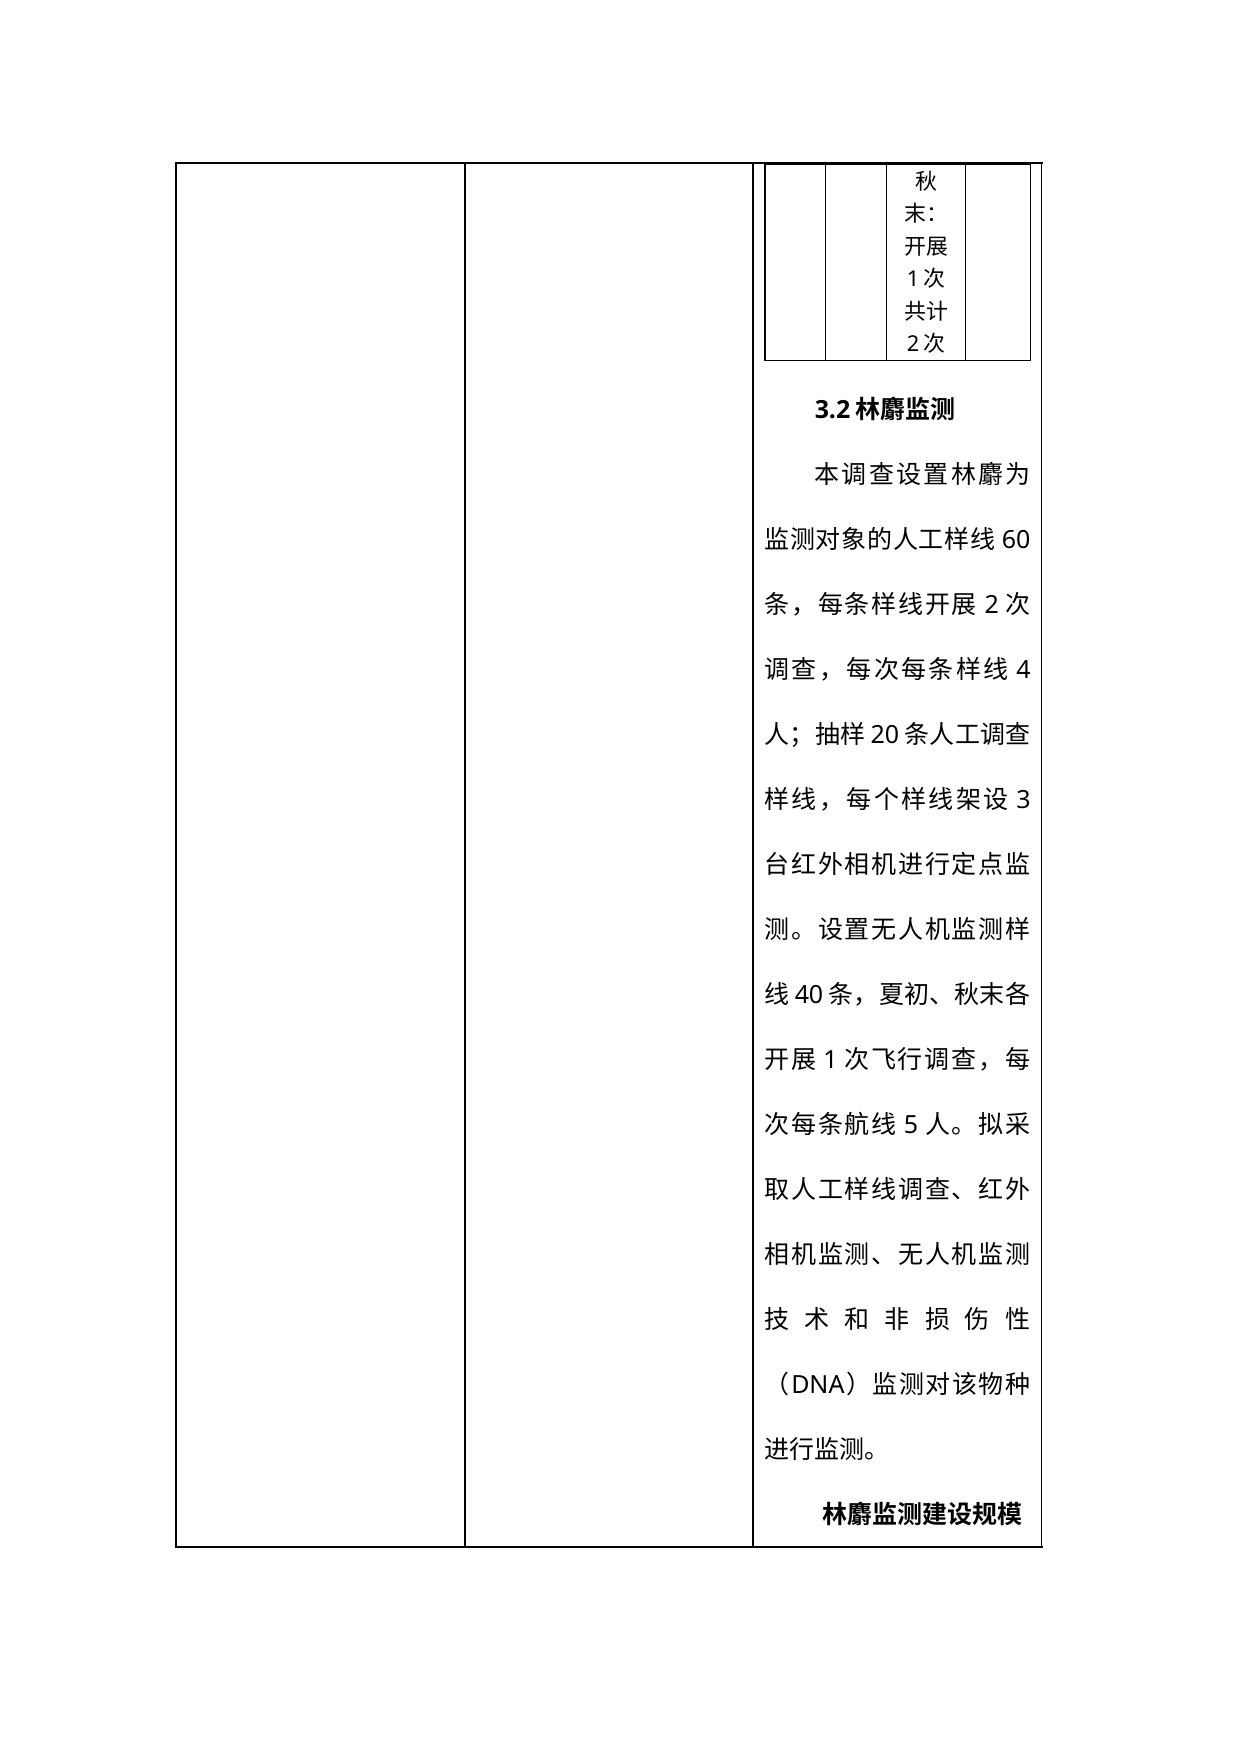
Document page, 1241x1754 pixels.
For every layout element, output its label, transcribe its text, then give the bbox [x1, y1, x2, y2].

table_cell 1 [177, 164, 464, 1546]
table_cell [466, 164, 752, 1546]
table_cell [754, 164, 1041, 1546]
